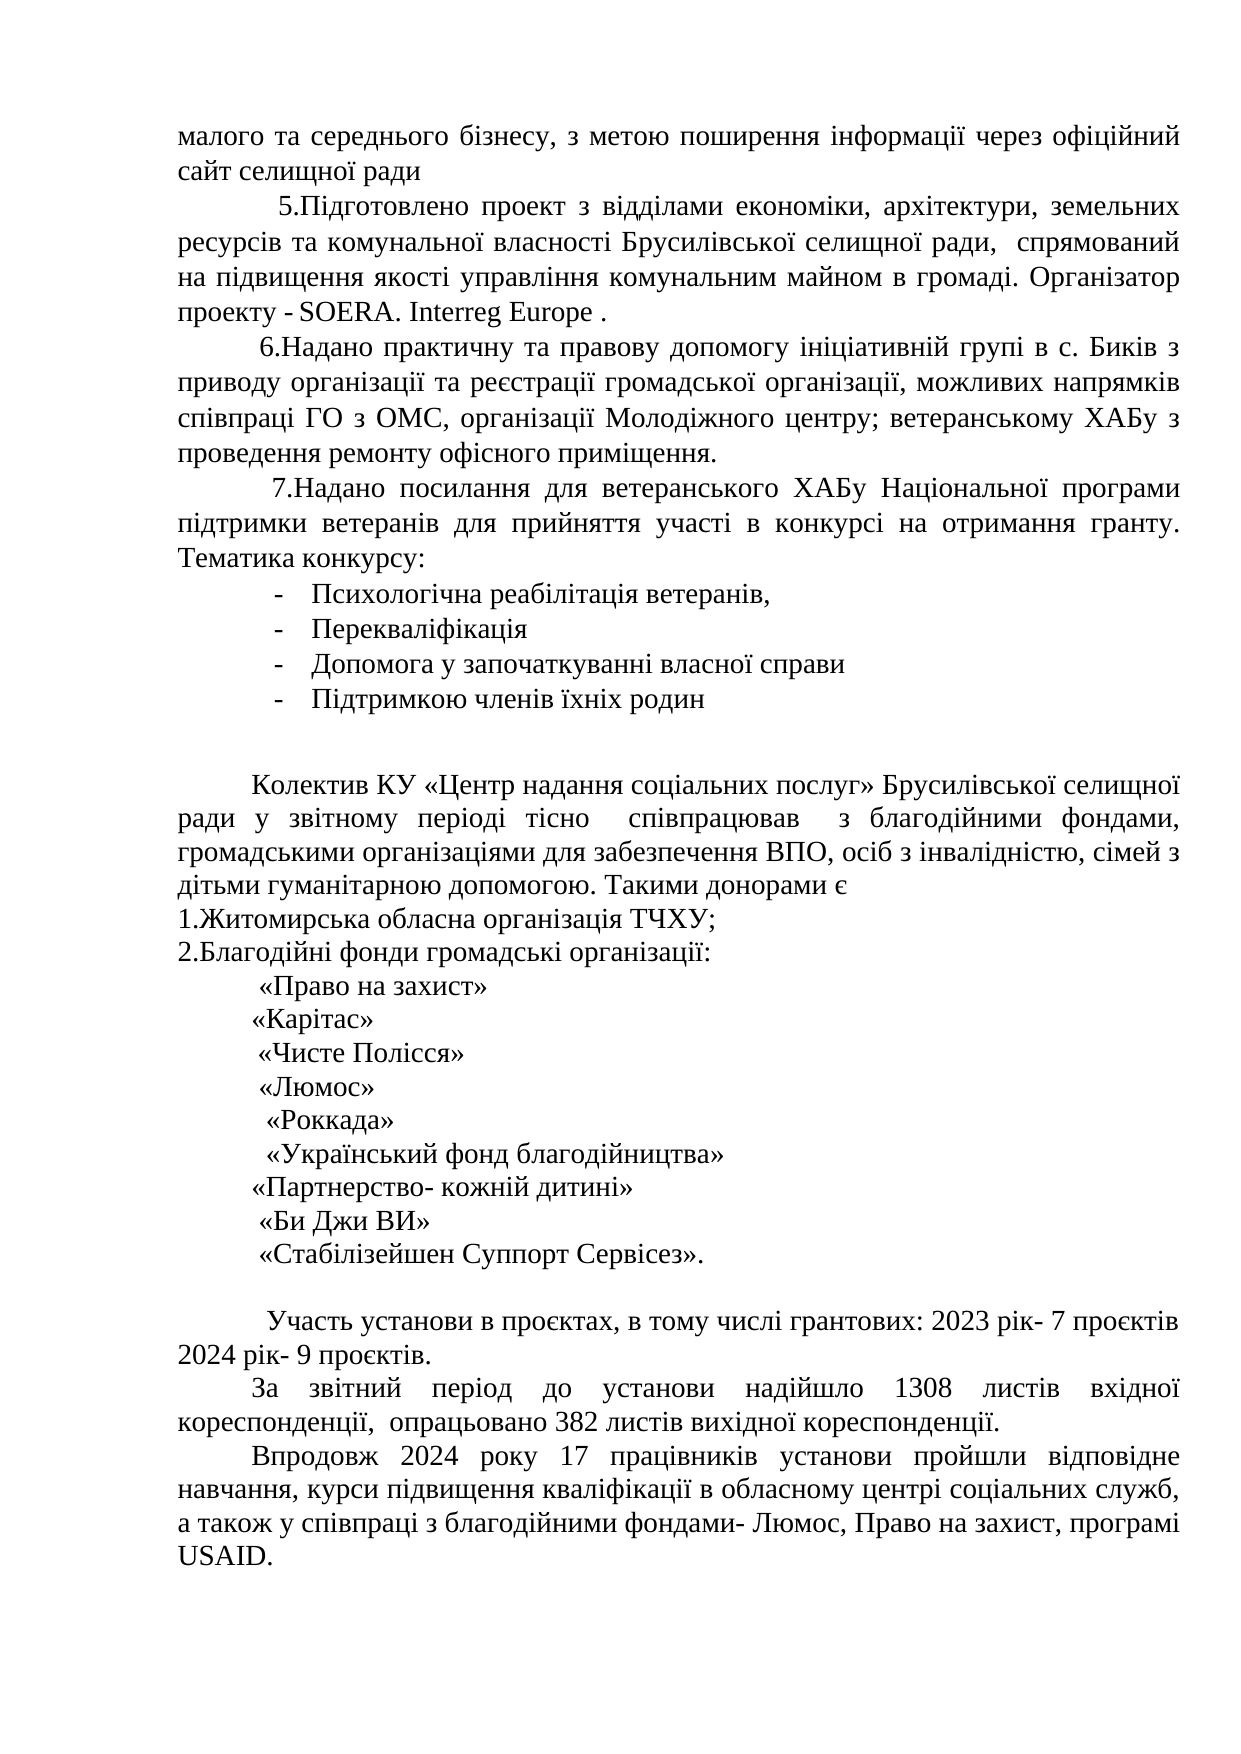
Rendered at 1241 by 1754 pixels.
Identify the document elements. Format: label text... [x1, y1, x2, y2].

text «Чисте Полісся» [177, 1035, 1181, 1069]
list Допомога у започаткуванні власної справи [274, 646, 1181, 680]
text «Український фонд благодійництва» [177, 1136, 1181, 1169]
text Колектив КУ «Центр надання соціальних послуг» Брусилівської селищної ради у звітному періоді тісно співпрацював з благодійними фондами, громадськими організаціями для забезпечення ВПО, осіб з інвалідністю, сімей з дітьми гуманітарною допомогою. Такими донорами є [177, 767, 1181, 901]
list 5.Підготовлено проект з відділами економіки, архітектури, земельних ресурсів та комунальної власності Брусилівської селищної ради, спрямований на підвищення якості управління комунальним майном в громаді. Організатор проекту - SOERA. Interreg Europe . [177, 188, 1181, 328]
list 6.Надано практичну та правову допомогу ініціативній групі в с. Биків з приводу організації та реєстрації громадської організації, можливих напрямків співпраці ГО з ОМС, організації Молодіжного центру; ветеранському ХАБу з проведення ремонту офісного приміщення. [177, 329, 1181, 468]
list Підтримкою членів їхніх родин [274, 681, 1181, 715]
text За звітний період до установи надійшло 1308 листів вхідної кореспонденції, опрацьовано 382 листів вихідної кореспонденції. [177, 1371, 1181, 1438]
text 1.Житомирська обласна організація ТЧХУ; [177, 901, 1181, 934]
text Участь установи в проєктах, в тому числі грантових: 2023 рік- 7 проєктів [177, 1303, 1181, 1337]
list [177, 118, 1181, 187]
text «Карітас» [177, 1002, 1181, 1035]
list 7.Надано посилання для ветеранського ХАБу Національної програми підтримки ветеранів для прийняття участі в конкурсі на отримання гранту. Тематика конкурсу: [177, 470, 1181, 574]
text 2.Благодійні фонди громадські організації: [177, 934, 1181, 968]
text Впродовж 2024 року 17 працівників установи пройшли відповідне навчання, курси підвищення кваліфікації в обласному центрі соціальних служб, а також у співпраці з благодійними фондами- Люмос, Право на захист, програмі USAID. [177, 1438, 1181, 1572]
list Психологічна реабілітація ветеранів, [274, 576, 1181, 609]
text «Стабілізейшен Суппорт Сервісез». [177, 1236, 1181, 1270]
text «Партнерство- кожній дитині» [177, 1169, 1181, 1203]
text «Би Джи ВИ» [177, 1203, 1181, 1236]
text «Люмос» [177, 1069, 1181, 1102]
text «Роккада» [177, 1102, 1181, 1136]
list Перекваліфікація [274, 611, 1181, 644]
text 2024 рік- 9 проєктів. [177, 1337, 1181, 1371]
text «Право на захист» [177, 968, 1181, 1002]
